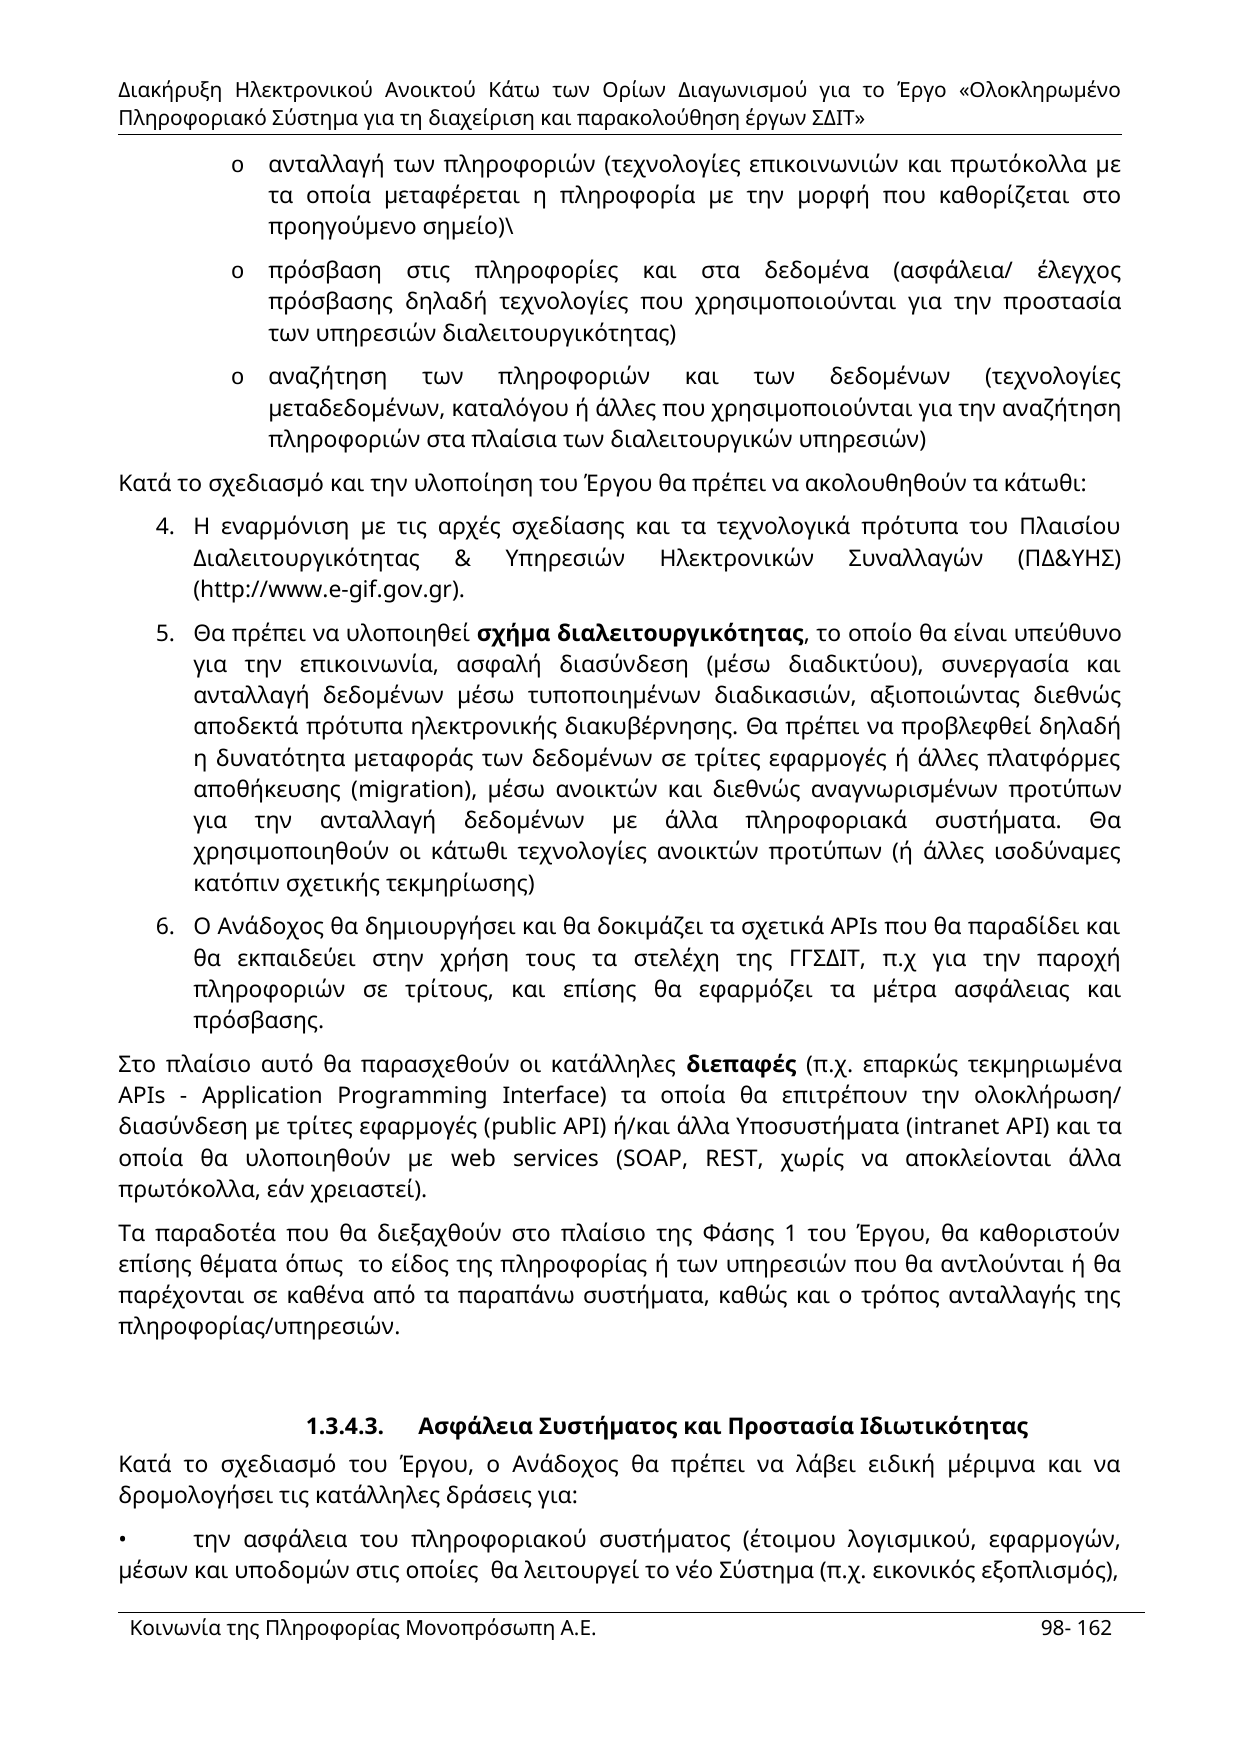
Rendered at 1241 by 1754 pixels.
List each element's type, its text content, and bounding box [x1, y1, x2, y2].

text Στο πλαίσιο αυτό θα παρασχεθούν οι κατάλληλες διεπαφές (π.χ. επαρκώς τεκμηριωμένα APIs - Application Programming Interface) τα οποία θα επιτρέπουν την ολοκλήρωση/ διασύνδεση με τρίτες εφαρμογές (public API) ή/και άλλα Υποσυστήματα (intranet API) και τα οποία θα υλοποιηθούν με web services (SOAP, REST, χωρίς να αποκλείονται άλλα πρωτόκολλα, εάν χρειαστεί). [118, 1048, 1122, 1204]
text Κατά το σχεδιασμό και την υλοποίηση του Έργου θα πρέπει να ακολουθηθούν τα κάτωθι: [118, 467, 1122, 498]
text • την ασφάλεια του πληροφοριακού συστήματος (έτοιμου λογισμικού, εφαρμογών, μέσων και υποδομών στις οποίες θα λειτουργεί το νέο Σύστημα (π.χ. εικονικός εξοπλισμός), [118, 1523, 1122, 1585]
list Θα πρέπει να υλοποιηθεί σχήμα διαλειτουργικότητας, το οποίο θα είναι υπεύθυνο για την επικοινωνία, ασφαλή διασύνδεση (μέσω διαδικτύου), συνεργασία και ανταλλαγή δεδομένων μέσω τυποποιημένων διαδικασιών, αξιοποιώντας διεθνώς αποδεκτά πρότυπα ηλεκτρονικής διακυβέρνησης. Θα πρέπει να προβλεφθεί δηλαδή η δυνατότητα μεταφοράς των δεδομένων σε τρίτες εφαρμογές ή άλλες πλατφόρμες αποθήκευσης (migration), μέσω ανοικτών και διεθνώς αναγνωρισμένων προτύπων για την ανταλλαγή δεδομένων με άλλα πληροφοριακά συστήματα. Θα χρησιμοποιηθούν οι κάτωθι τεχνολογίες ανοικτών προτύπων (ή άλλες ισοδύναμες κατόπιν σχετικής τεκμηρίωσης) [156, 617, 1122, 898]
list αναζήτηση των πληροφοριών και των δεδομένων (τεχνολογίες μεταδεδομένων, καταλόγου ή άλλες που χρησιμοποιούνται για την αναζήτηση πληροφοριών στα πλαίσια των διαλειτουργικών υπηρεσιών) [231, 360, 1122, 454]
text Τα παραδοτέα που θα διεξαχθούν στο πλαίσιο της Φάσης 1 του Έργου, θα καθοριστούν επίσης θέματα όπως το είδος της πληροφορίας ή των υπηρεσιών που θα αντλούνται ή θα παρέχονται σε καθένα από τα παραπάνω συστήματα, καθώς και ο τρόπος ανταλλαγής της πληροφορίας/υπηρεσιών. [118, 1217, 1122, 1342]
text Κατά το σχεδιασμό του Έργου, ο Ανάδοχος θα πρέπει να λάβει ειδική μέριμνα και να δρομολογήσει τις κατάλληλες δράσεις για: [118, 1448, 1122, 1510]
subtitle Ασφάλεια Συστήματος και Προστασία Ιδιωτικότητας [306, 1410, 1122, 1442]
list Η εναρμόνιση με τις αρχές σχεδίασης και τα τεχνολογικά πρότυπα του Πλαισίου Διαλειτουργικότητας & Υπηρεσιών Ηλεκτρονικών Συναλλαγών (ΠΔ&ΥΗΣ) (http://www.e-gif.gov.gr). [156, 510, 1122, 604]
list ανταλλαγή των πληροφοριών (τεχνολογίες επικοινωνιών και πρωτόκολλα με τα οποία μεταφέρεται η πληροφορία με την μορφή που καθορίζεται στο προηγούμενο σημείο)\ [231, 147, 1122, 241]
list Ο Ανάδοχος θα δημιουργήσει και θα δοκιμάζει τα σχετικά APIs που θα παραδίδει και θα εκπαιδεύει στην χρήση τους τα στελέχη της ΓΓΣΔΙΤ, π.χ για την παροχή πληροφοριών σε τρίτους, και επίσης θα εφαρμόζει τα μέτρα ασφάλειας και πρόσβασης. [156, 910, 1122, 1035]
list πρόσβαση στις πληροφορίες και στα δεδομένα (ασφάλεια/ έλεγχος πρόσβασης δηλαδή τεχνολογίες που χρησιμοποιούνται για την προστασία των υπηρεσιών διαλειτουργικότητας) [231, 254, 1122, 348]
